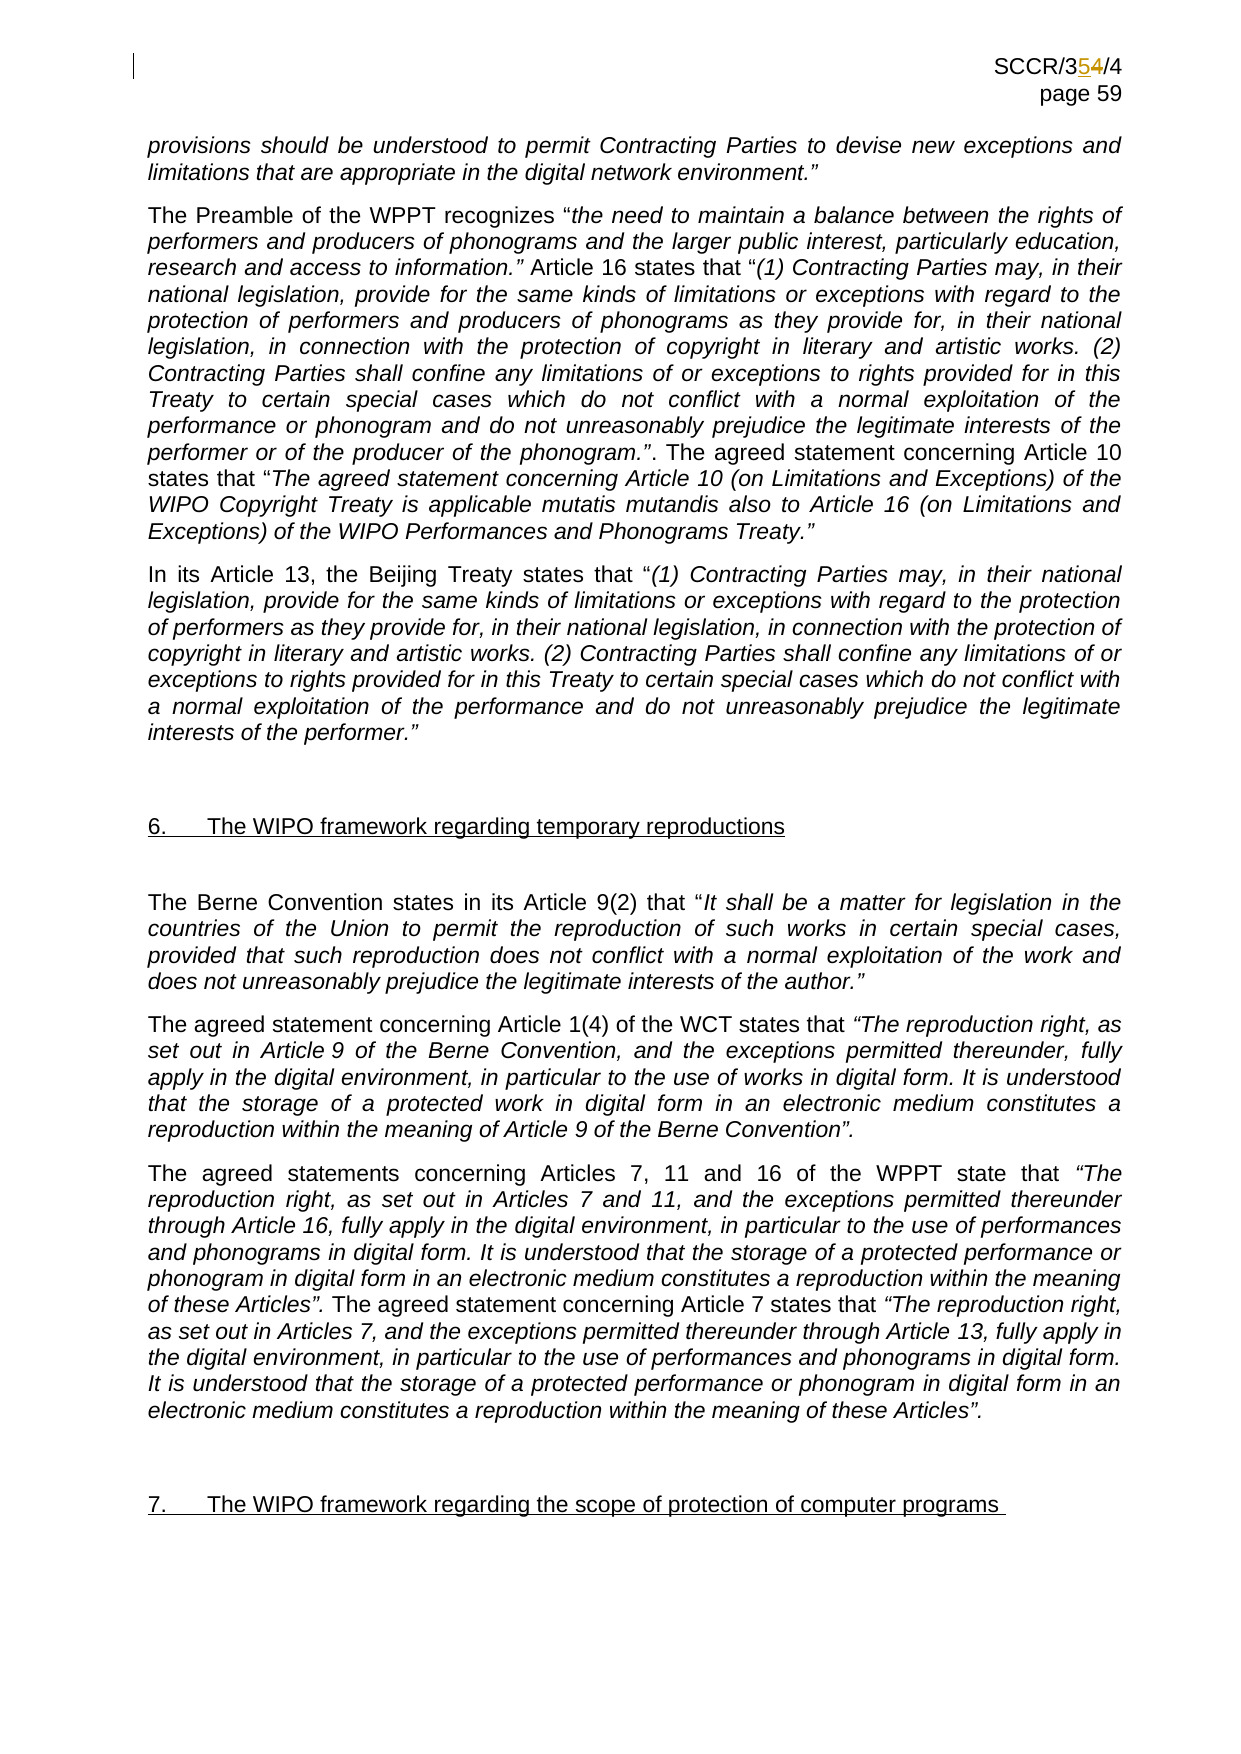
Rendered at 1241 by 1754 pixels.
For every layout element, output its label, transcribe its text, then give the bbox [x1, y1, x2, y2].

text The agreed statements concerning Articles 7, 11 and 16 of the WPPT state that “The reproduction right, as set out in Articles 7 and 11, and the exceptions permitted thereunder through Article 16, fully apply in the digital environment, in particular to the use of performances and phonograms in digital form. It is understood that the storage of a protected performance or phonogram in digital form in an electronic medium constitutes a reproduction within the meaning of these Articles”. The agreed statement concerning Article 7 states that “The reproduction right, as set out in Articles 7, and the exceptions permitted thereunder through Article 13, fully apply in the digital environment, in particular to the use of performances and phonograms in digital form. It is understood that the storage of a protected performance or phonogram in digital form in an electronic medium constitutes a reproduction within the meaning of these Articles”. [148, 1159, 1122, 1423]
text The Berne Convention states in its Article 9(2) that “It shall be a matter for legislation in the countries of the Union to permit the reproduction of such works in certain special cases, provided that such reproduction does not conflict with a normal exploitation of the work and does not unreasonably prejudice the legitimate interests of the author.” [148, 889, 1122, 994]
text The agreed statement concerning Article 1(4) of the WCT states that “The reproduction right, as set out in Article 9 of the Berne Convention, and the exceptions permitted thereunder, fully apply in the digital environment, in particular to the use of works in digital form. It is understood that the storage of a protected work in digital form in an electronic medium constitutes a reproduction within the meaning of Article 9 of the Berne Convention”. [148, 1011, 1122, 1143]
subtitle 7. The WIPO framework regarding the scope of protection of computer programs [148, 1491, 1122, 1517]
subtitle 6. The WIPO framework regarding temporary reproductions [148, 813, 1122, 840]
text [148, 132, 1122, 185]
text In its Article 13, the Beijing Treaty states that “(1) Contracting Parties may, in their national legislation, provide for the same kinds of limitations or exceptions with regard to the protection of performers as they provide for, in their national legislation, in connection with the protection of copyright in literary and artistic works. (2) Contracting Parties shall confine any limitations of or exceptions to rights provided for in this Treaty to certain special cases which do not conflict with a normal exploitation of the performance and do not unreasonably prejudice the legitimate interests of the performer.” [148, 561, 1122, 745]
text The Preamble of the WPPT recognizes “the need to maintain a balance between the rights of performers and producers of phonograms and the larger public interest, particularly education, research and access to information.” Article 16 states that “(1) Contracting Parties may, in their national legislation, provide for the same kinds of limitations or exceptions with regard to the protection of performers and producers of phonograms as they provide for, in their national legislation, in connection with the protection of copyright in literary and artistic works. (2) Contracting Parties shall confine any limitations of or exceptions to rights provided for in this Treaty to certain special cases which do not conflict with a normal exploitation of the performance or phonogram and do not unreasonably prejudice the legitimate interests of the performer or of the producer of the phonogram.”. The agreed statement concerning Article 10 states that “The agreed statement concerning Article 10 (on Limitations and Exceptions) of the WIPO Copyright Treaty is applicable mutatis mutandis also to Article 16 (on Limitations and Exceptions) of the WIPO Performances and Phonograms Treaty.” [148, 202, 1122, 544]
